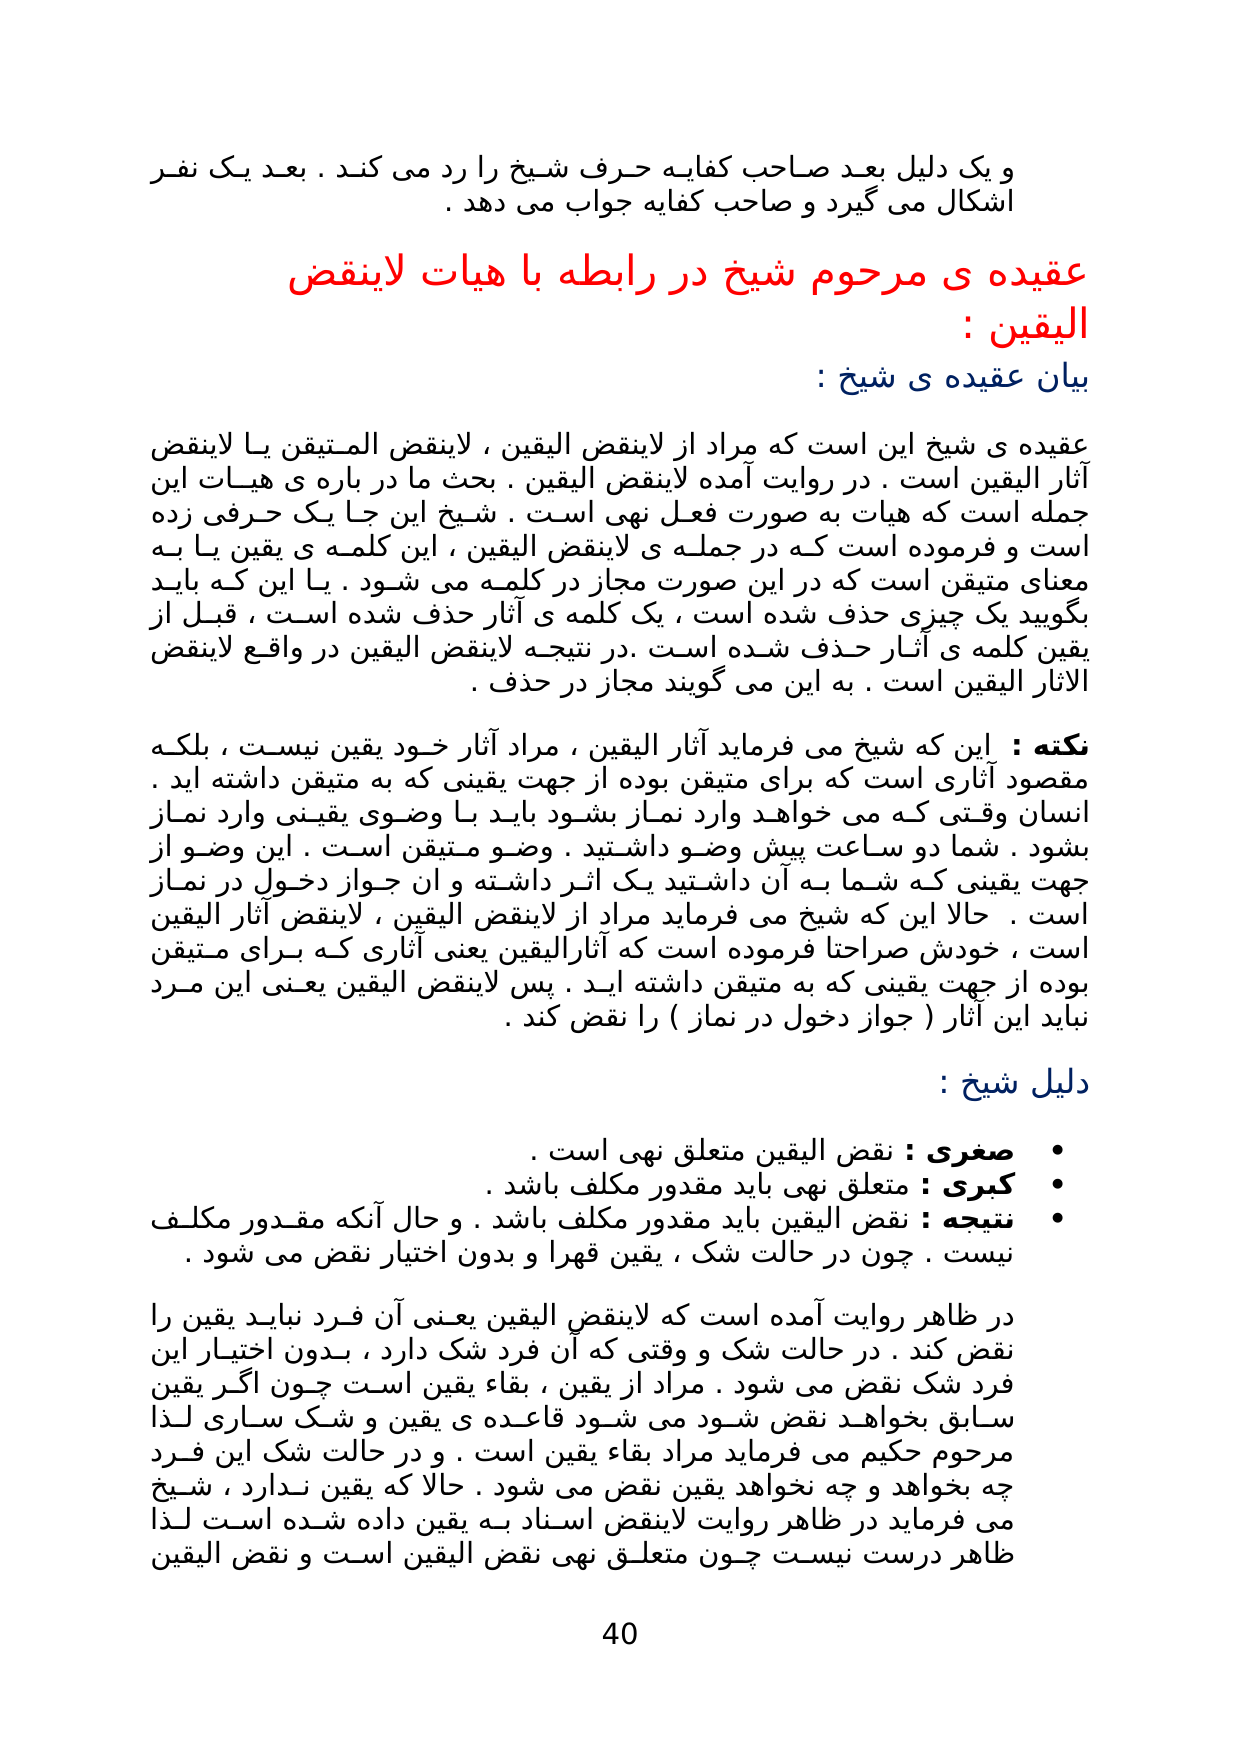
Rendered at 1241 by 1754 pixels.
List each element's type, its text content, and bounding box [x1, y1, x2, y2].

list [150, 150, 1053, 218]
list کبری : متعلق نهی باید مقدور مکلف باشد . [150, 1197, 1053, 1231]
subtitle بیان عقیده ی شیخ : [150, 356, 1090, 395]
list نتیجه : نقض الیقین باید مقدور مکلف باشد . و حال آنکه مقدور مکلف نیست . چون در حالت شک ، یقین قهرا و بدون اختیار نقض می شود . [150, 1260, 1053, 1328]
text عقیده ی شیخ این است که مراد از لاینقض الیقین ، لاینقض المتیقن یا لاینقض آثار الیقین است . در روایت آمده لاینقض الیقین . بحث ما در باره ی هیات این جمله است که هیات به صورت فعل نهی است . شیخ این جا یک حرفی زده است و فرموده است که در جمله ی لاینقض الیقین ، این کلمه ی یقین یا به معنای متیقن است که در این صورت مجاز در کلمه می شود . یا این که باید بگویید یک چیزی حذف شده است ، یک کلمه ی آثار حذف شده است ، قبل از یقین کلمه ی آثار حذف شده است .در نتیجه لاینقض الیقین در واقع لاینقض الاثار الیقین است . به این می گویند مجاز در حذف . [150, 427, 1090, 699]
text نکته : این که شیخ می فرماید آثار الیقین ، مراد آثار خود یقین نیست ، بلکه مقصود آثاری است که برای متیقن بوده از جهت یقینی که به متیقن داشته اید . انسان وقتی که می خواهد وارد نماز بشود باید با وضوی یقینی وارد نماز بشود . شما دو ساعت پیش وضو داشتید . وضو متیقن است . این وضو از جهت یقینی که شما به آن داشتید یک اثر داشته و ان جواز دخول در نماز است . حالا این که شیخ می فرماید مراد از لاینقض الیقین ، لاینقض آثار الیقین است ، خودش صراحتا فرموده است که آثارالیقین یعنی آثاری که برای متیقن بوده از جهت یقینی که به متیقن داشته اید . پس لاینقض الیقین یعنی این مرد نباید این آثار ( جواز دخول در نماز ) را نقض کند . [150, 728, 1090, 1033]
subtitle عقیده ی مرحوم شیخ در رابطه با هیات لاینقض الیقین : [150, 247, 1090, 348]
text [150, 1357, 1015, 1595]
list صغری : نقض الیقین متعلق نهی است . [150, 1134, 1053, 1168]
subtitle دلیل شیخ : [150, 1063, 1090, 1102]
